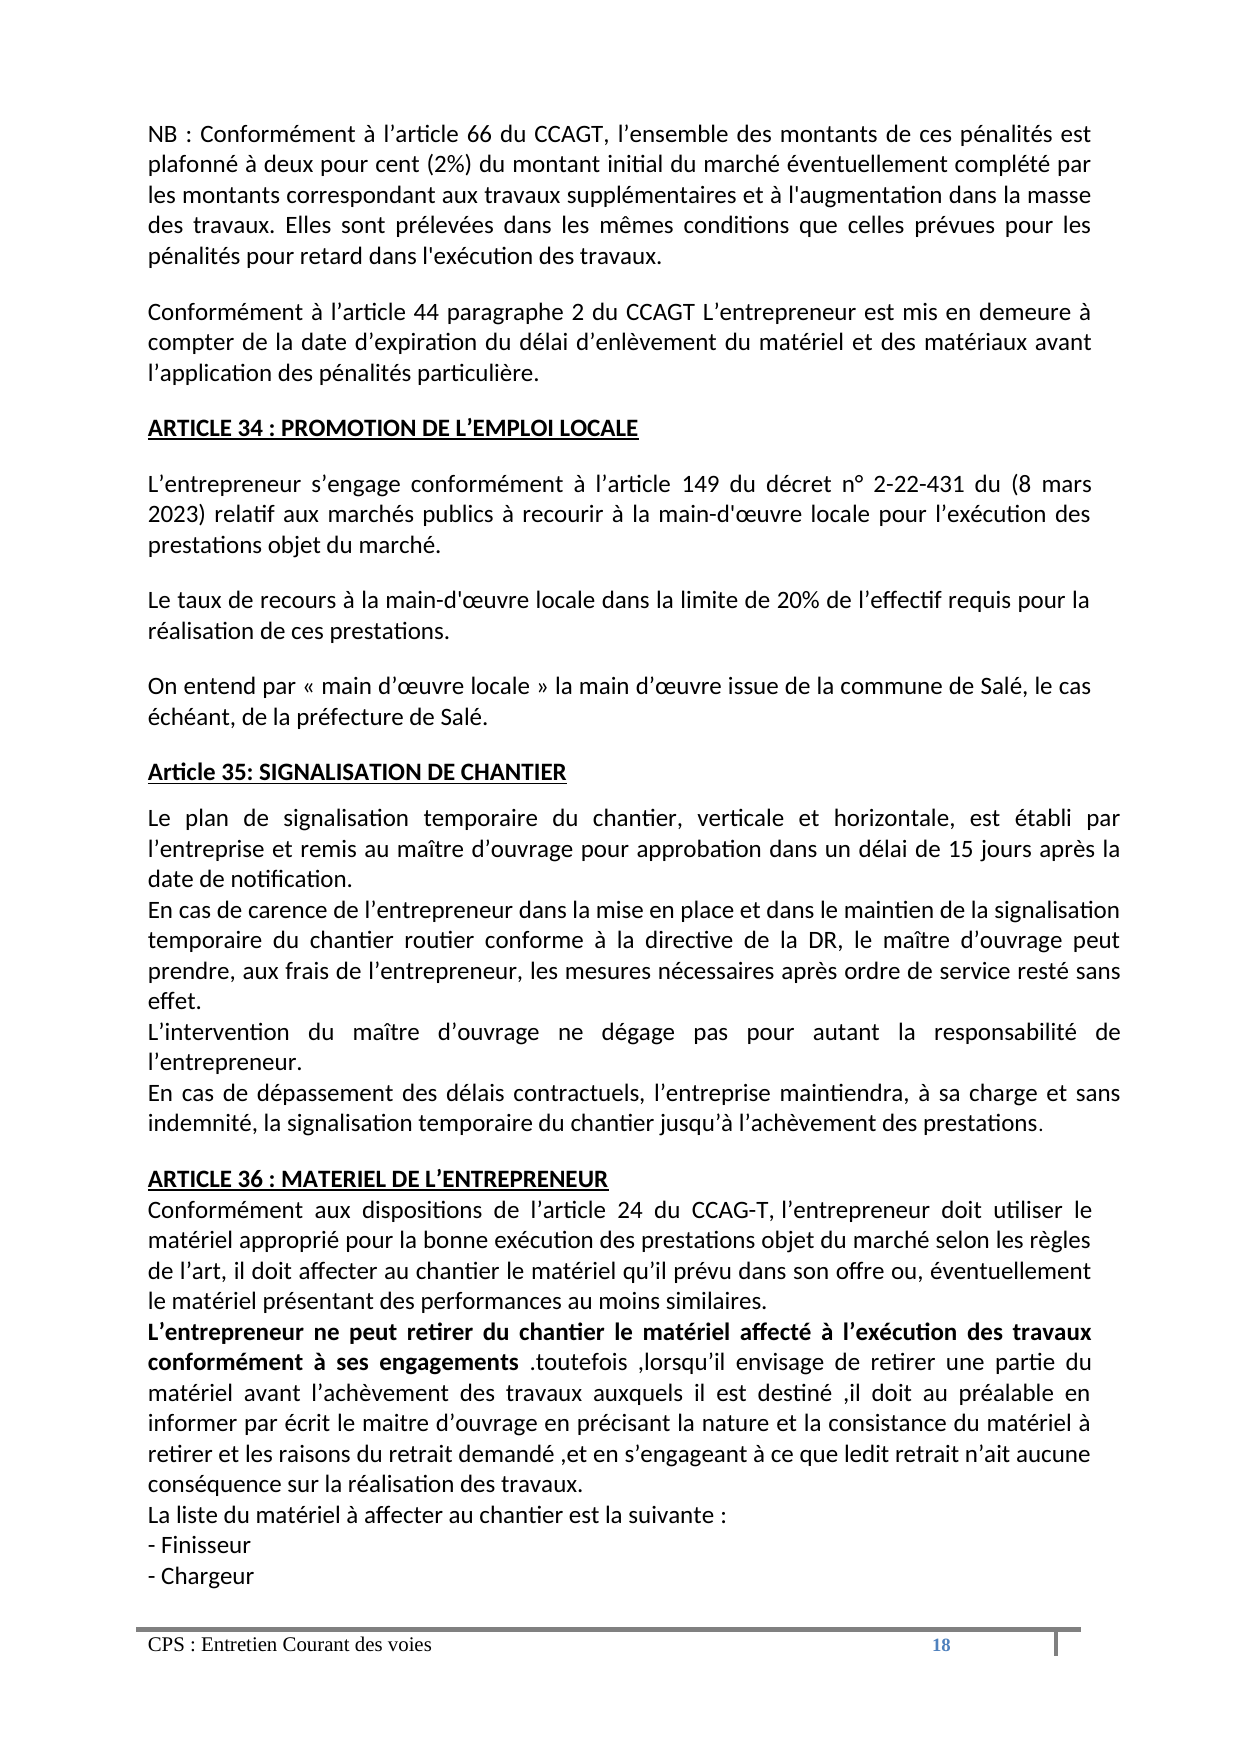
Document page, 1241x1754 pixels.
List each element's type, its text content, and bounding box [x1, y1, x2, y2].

text ARTICLE 34 : PROMOTION DE L’EMPLOI LOCALE [148, 412, 1093, 443]
text On entend par « main d’œuvre locale » la main d’œuvre issue de la commune de Salé, le cas échéant, de la préfecture de Salé. [148, 670, 1093, 731]
text ARTICLE 36 : MATERIEL DE L’ENTREPRENEUR [148, 1163, 1093, 1194]
text Conformément aux dispositions de l’article 24 du CCAG-T, l’entrepreneur doit utiliser le matériel approprié pour la bonne exécution des prestations objet du marché selon les règles de l’art, il doit affecter au chantier le matériel qu’il prévu dans son offre ou, éventuellement le matériel présentant des performances au moins similaires. [148, 1194, 1093, 1316]
text L’entrepreneur ne peut retirer du chantier le matériel affecté à l’exécution des travaux conformément à ses engagements .toutefois ,lorsqu’il envisage de retirer une partie du matériel avant l’achèvement des travaux auxquels il est destiné ,il doit au préalable en informer par écrit le maitre d’ouvrage en précisant la nature et la consistance du matériel à retirer et les raisons du retrait demandé ,et en s’engageant à ce que ledit retrait n’ait aucune conséquence sur la réalisation des travaux. [148, 1316, 1093, 1499]
text En cas de dépassement des délais contractuels, l’entreprise maintiendra, à sa charge et sans indemnité, la signalisation temporaire du chantier jusqu’à l’achèvement des prestations. [148, 1077, 1122, 1138]
text L’intervention du maître d’ouvrage ne dégage pas pour autant la responsabilité de l’entrepreneur. [148, 1016, 1122, 1077]
text Le plan de signalisation temporaire du chantier, verticale et horizontale, est établi par l’entreprise et remis au maître d’ouvrage pour approbation dans un délai de 15 jours après la date de notification. [148, 802, 1122, 894]
text En cas de carence de l’entrepreneur dans la mise en place et dans le maintien de la signalisation temporaire du chantier routier conforme à la directive de la DR, le maître d’ouvrage peut prendre, aux frais de l’entrepreneur, les mesures nécessaires après ordre de service resté sans effet. [148, 894, 1122, 1016]
text - Finisseur [148, 1529, 1093, 1560]
text L’entrepreneur s’engage conformément à l’article 149 du décret n° 2-22-431 du (8 mars 2023) relatif aux marchés publics à recourir à la main-d'œuvre locale pour l’exécution des prestations objet du marché. [148, 468, 1093, 559]
text - Chargeur [148, 1560, 1093, 1591]
text La liste du matériel à affecter au chantier est la suivante : [148, 1499, 1093, 1529]
text NB : Conformément à l’article 66 du CCAGT, l’ensemble des montants de ces pénalités est plafonné à deux pour cent (2%) du montant initial du marché éventuellement complété par les montants correspondant aux travaux supplémentaires et à l'augmentation dans la masse des travaux. Elles sont prélevées dans les mêmes conditions que celles prévues pour les pénalités pour retard dans l'exécution des travaux. [148, 118, 1093, 271]
text Article 35: SIGNALISATION DE CHANTIER [148, 756, 1093, 787]
text Le taux de recours à la main-d'œuvre locale dans la limite de 20% de l’effectif requis pour la réalisation de ces prestations. [148, 584, 1093, 645]
text Conformément à l’article 44 paragraphe 2 du CCAGT L’entrepreneur est mis en demeure à compter de la date d’expiration du délai d’enlèvement du matériel et des matériaux avant l’application des pénalités particulière. [148, 296, 1093, 387]
